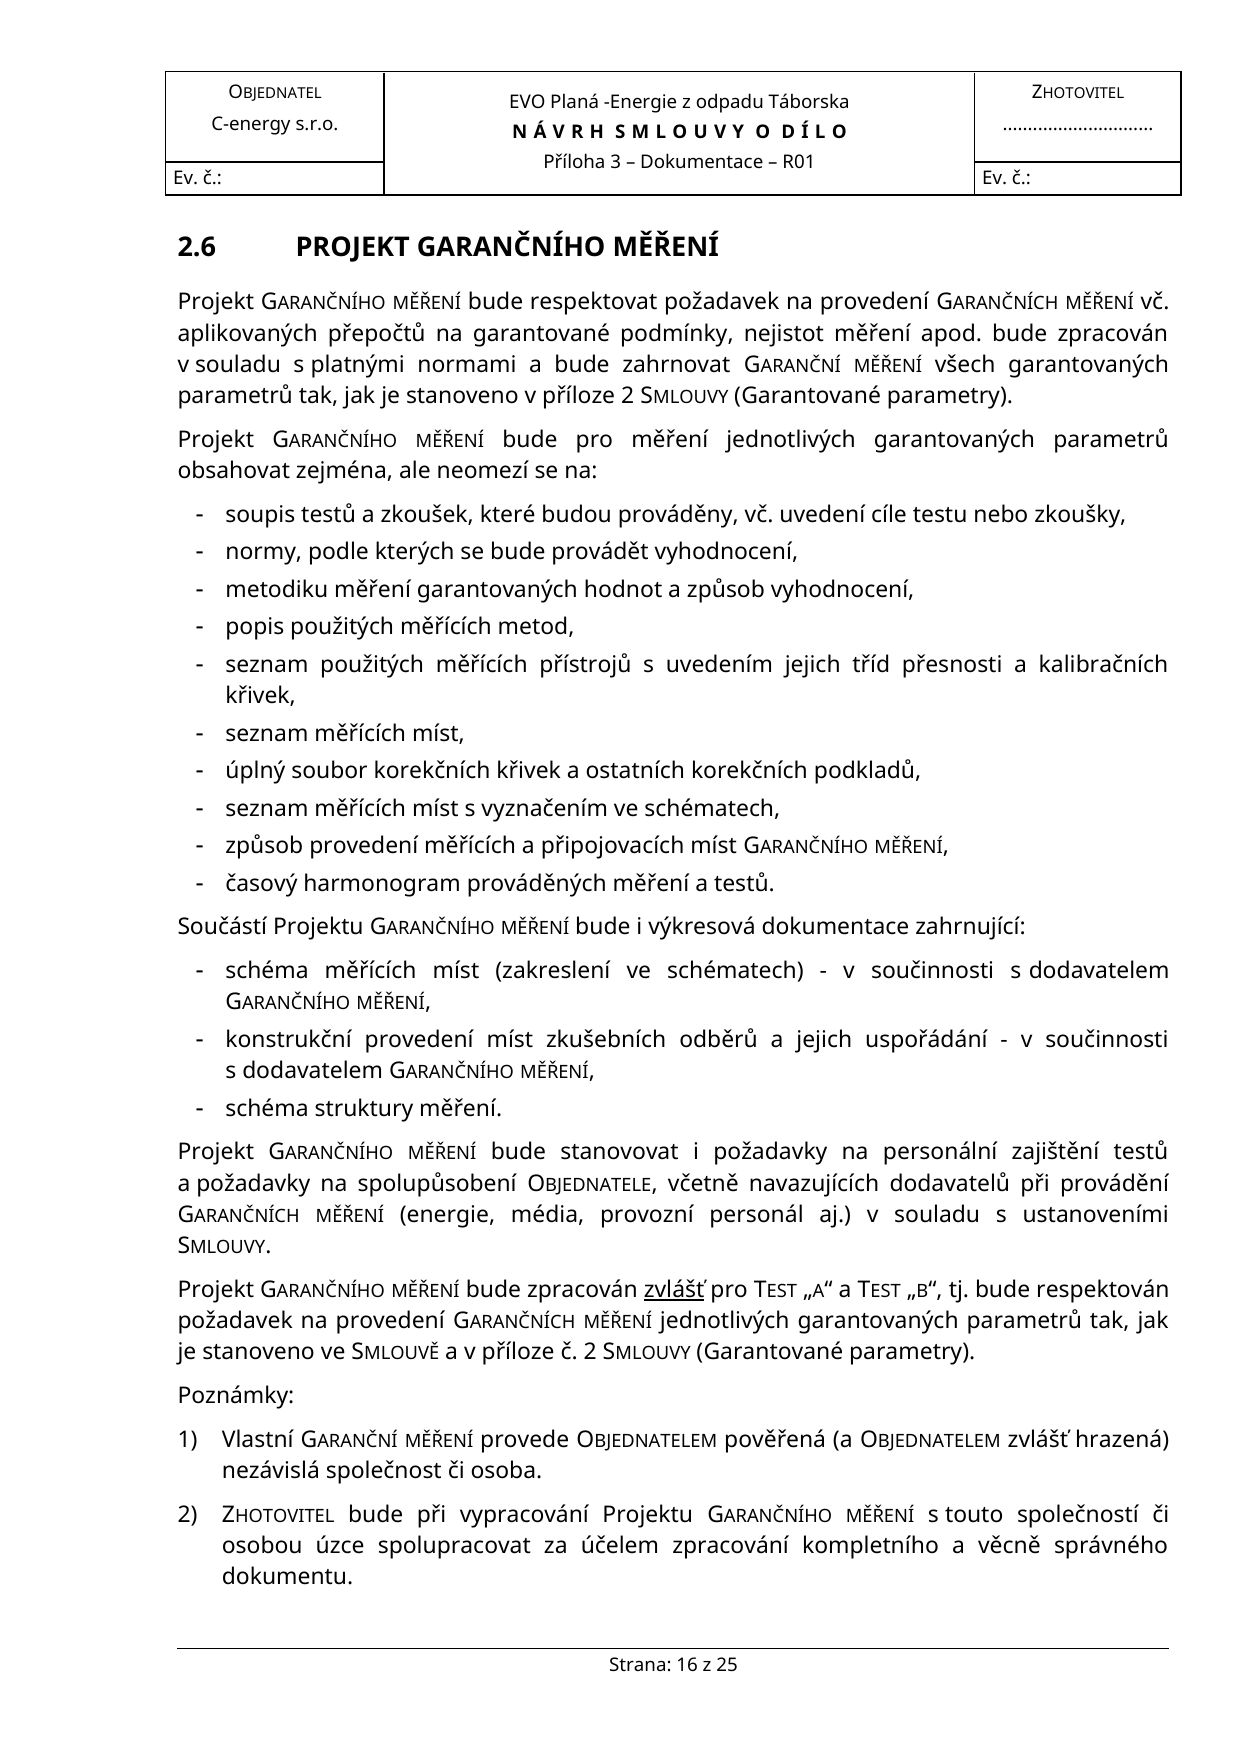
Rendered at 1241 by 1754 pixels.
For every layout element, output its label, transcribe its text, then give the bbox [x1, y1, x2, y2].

text Projekt Garančního měření bude stanovovat i požadavky na personální zajištění testů a požadavky na spolupůsobení Objednatele, včetně navazujících dodavatelů při provádění Garančních měření (energie, média, provozní personál aj.) v souladu s ustanoveními Smlouvy. [177, 1135, 1169, 1260]
text Projekt Garančního měření bude respektovat požadavek na provedení Garančních měření vč. aplikovaných přepočtů na garantované podmínky, nejistot měření apod. bude zpracován v souladu s platnými normami a bude zahrnovat Garanční měření všech garantovaných parametrů tak, jak je stanoveno v příloze 2 Smlouvy (Garantované parametry). [177, 285, 1169, 410]
text seznam použitých měřících přístrojů s uvedením jejich tříd přesnosti a kalibračních křivek, [196, 648, 1169, 710]
text seznam měřících míst, [196, 717, 1169, 748]
text 1) Vlastní Garanční měření provede Objednatelem pověřená (a Objednatelem zvlášť hrazená) nezávislá společnost či osoba. [177, 1423, 1169, 1485]
text popis použitých měřících metod, [196, 610, 1169, 642]
text způsob provedení měřících a připojovacích míst Garančního měření, [196, 829, 1169, 860]
text Poznámky: [177, 1379, 1169, 1410]
text konstrukční provedení míst zkušebních odběrů a jejich uspořádání - v součinnosti s dodavatelem Garančního měření, [196, 1023, 1169, 1085]
text schéma měřících míst (zakreslení ve schématech) - v součinnosti s dodavatelem Garančního měření, [196, 954, 1169, 1017]
text metodiku měření garantovaných hodnot a způsob vyhodnocení, [196, 573, 1169, 604]
subtitle Projekt garančního měření [177, 228, 1169, 264]
text úplný soubor korekčních křivek a ostatních korekčních podkladů, [196, 754, 1169, 785]
text Součástí Projektu Garančního měření bude i výkresová dokumentace zahrnující: [177, 910, 1169, 942]
text seznam měřících míst s vyznačením ve schématech, [196, 792, 1169, 823]
text schéma struktury měření. [196, 1092, 1169, 1123]
text Projekt Garančního měření bude zpracován zvlášť pro Test „a“ a Test „b“, tj. bude respektován požadavek na provedení Garančních měření jednotlivých garantovaných parametrů tak, jak je stanoveno ve Smlouvě a v příloze č. 2 Smlouvy (Garantované parametry). [177, 1273, 1169, 1367]
text normy, podle kterých se bude provádět vyhodnocení, [196, 535, 1169, 567]
text časový harmonogram prováděných měření a testů. [196, 867, 1169, 898]
text 2) Zhotovitel bude při vypracování Projektu Garančního měření s touto společností či osobou úzce spolupracovat za účelem zpracování kompletního a věcně správného dokumentu. [177, 1498, 1169, 1592]
text soupis testů a zkoušek, které budou prováděny, vč. uvedení cíle testu nebo zkoušky, [196, 498, 1169, 529]
text Projekt Garančního měření bude pro měření jednotlivých garantovaných parametrů obsahovat zejména, ale neomezí se na: [177, 423, 1169, 485]
